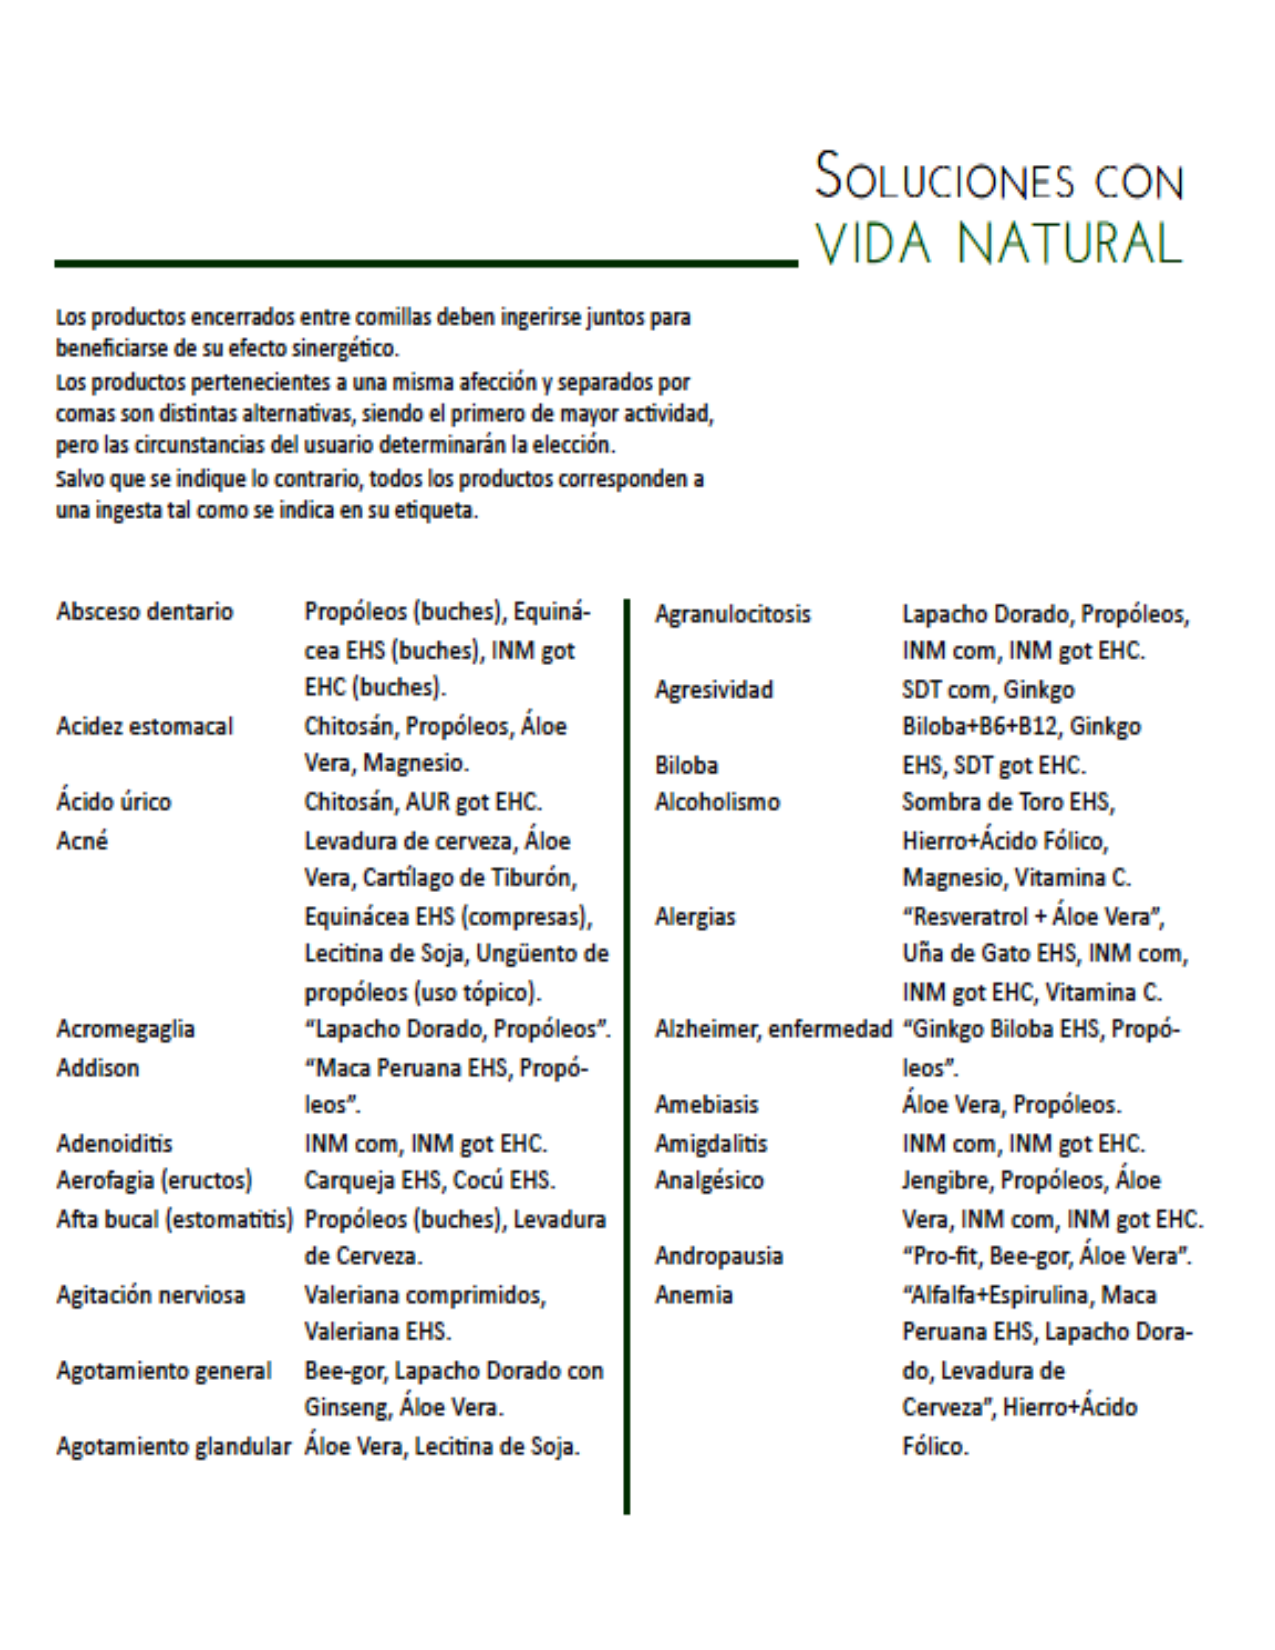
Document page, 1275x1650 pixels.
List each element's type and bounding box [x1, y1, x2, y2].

picture [44, 31, 1242, 1582]
